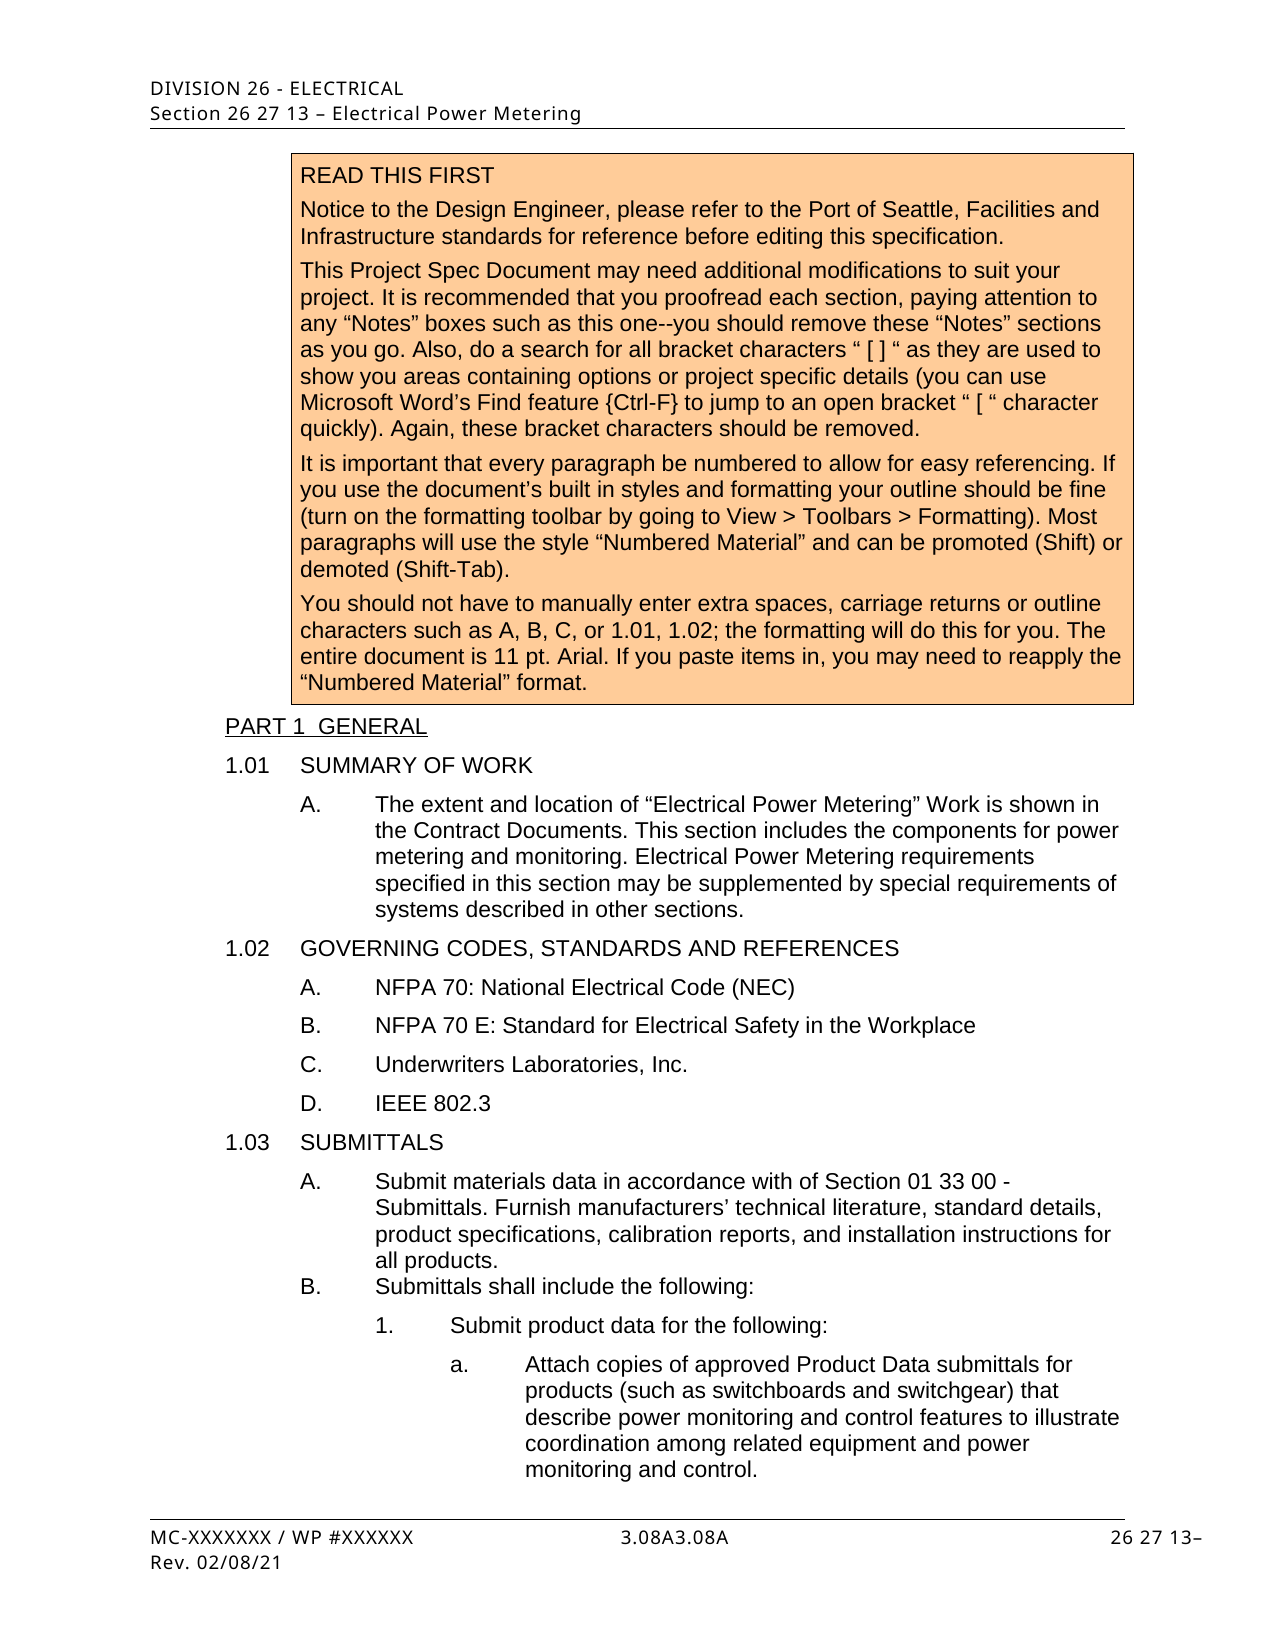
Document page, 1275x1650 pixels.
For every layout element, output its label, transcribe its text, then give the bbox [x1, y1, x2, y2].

list Attach copies of approved Product Data submittals for products (such as switchboards and switchgear) that describe power monitoring and control features to illustrate coordination among related equipment and power monitoring and control. [450, 1351, 1125, 1483]
list NFPA 70: National Electrical Code (NEC) [300, 974, 1125, 1000]
list GOVERNING CODES, STANDARDS AND REFERENCES [225, 935, 1125, 961]
list SUBMITTALS [225, 1129, 1125, 1155]
list NFPA 70 E: Standard for Electrical Safety in the Workplace [300, 1012, 1125, 1039]
text This Project Spec Document may need additional modifications to suit your project. It is recommended that you proofread each section, paying attention to any “Notes” boxes such as this one--you should remove these “Notes” sections as you go. Also, do a search for all bracket characters “ [ ] “ as they are used to show you areas containing options or project specific details (you can use Microsoft Word’s Find feature {Ctrl-F} to jump to an open bracket “ [ “ character quickly). Again, these bracket characters should be removed. [292, 248, 1133, 441]
list SUMMARY OF WORK [225, 752, 1125, 778]
list Submit materials data in accordance with of Section 01 33 00 - Submittals. Furnish manufacturers’ technical literature, standard details, product specifications, calibration reports, and installation instructions for all products. [300, 1168, 1125, 1273]
list Submittals shall include the following: [300, 1273, 1125, 1300]
text It is important that every paragraph be numbered to allow for easy referencing. If you use the document’s built in styles and formatting your outline should be fine (turn on the formatting toolbar by going to View > Toolbars > Formatting). Most paragraphs will use the style “Numbered Material” and can be promoted (Shift) or demoted (Shift-Tab). [292, 441, 1133, 581]
text READ THIS FIRST [292, 154, 1133, 187]
text Notice to the Design Engineer, please refer to the Port of Seattle, Facilities and Infrastructure standards for reference before editing this specification. [292, 187, 1133, 248]
text You should not have to manually enter extra spaces, carriage returns or outline characters such as A, B, C, or 1.01, 1.02; the formatting will do this for you. The entire document is 11 pt. Arial. If you paste items in, you may need to reapply the “Numbered Material” format. [292, 581, 1133, 704]
list Submit product data for the following: [375, 1312, 1125, 1338]
list The extent and location of “Electrical Power Metering” Work is shown in the Contract Documents. This section includes the components for power metering and monitoring. Electrical Power Metering requirements specified in this section may be supplemented by special requirements of systems described in other sections. [300, 791, 1125, 922]
text GENERAL [225, 713, 1125, 739]
list Underwriters Laboratories, Inc. [300, 1051, 1125, 1078]
list IEEE 802.3 [300, 1090, 1125, 1117]
